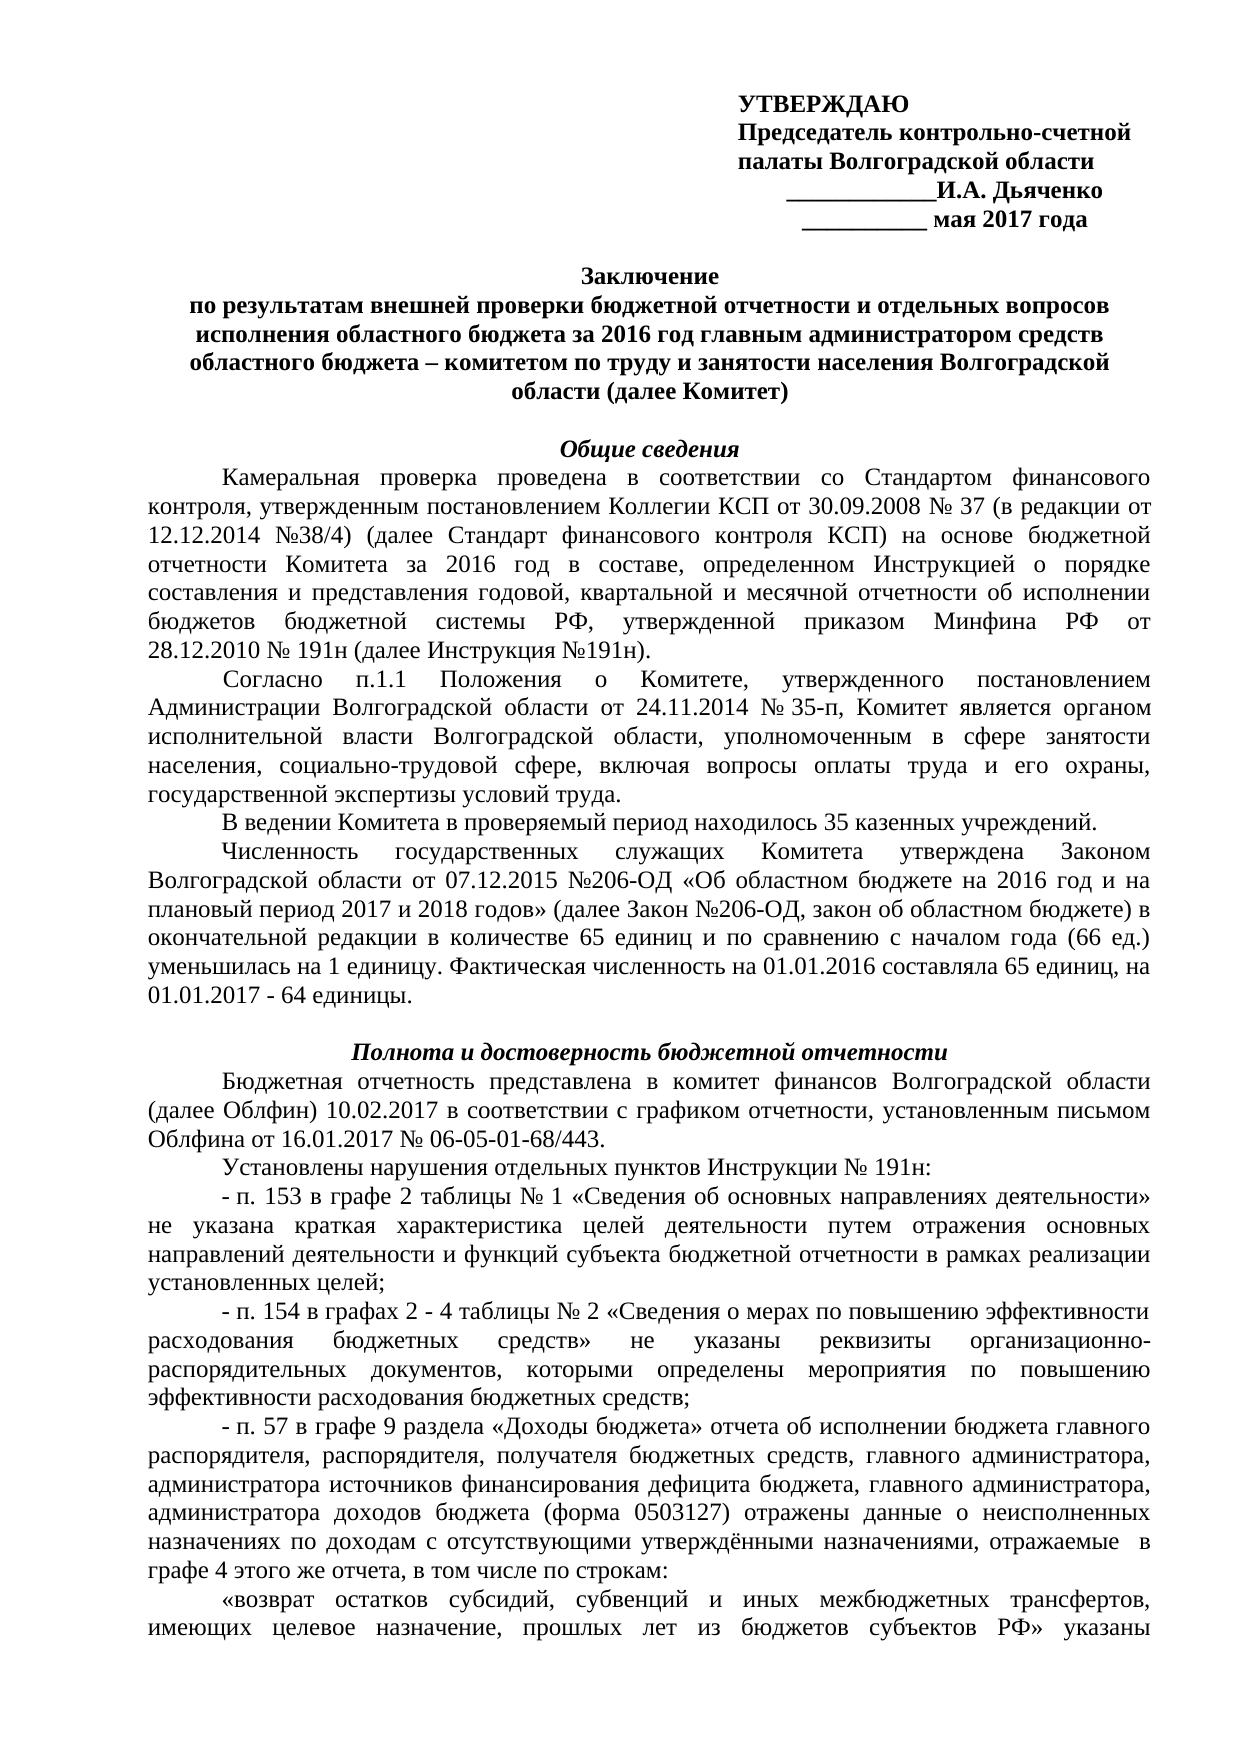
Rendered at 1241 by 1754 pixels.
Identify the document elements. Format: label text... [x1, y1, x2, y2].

text ____________И.А. Дьяченко [664, 175, 1152, 204]
text Численность государственных служащих Комитета утверждена Законом Волгоградской области от 07.12.2015 №206-ОД «Об областном бюджете на 2016 год и на плановый период 2017 и 2018 годов» (далее Закон №206-ОД, закон об областном бюджете) в окончательной редакции в количестве 65 единиц и по сравнению с началом года (66 ед.) уменьшилась на 1 единицу. Фактическая численность на 01.01.2016 составляла 65 единиц, на 01.01.2017 - 64 единицы. [148, 836, 1152, 1009]
text Установлены нарушения отдельных пунктов Инструкции № 191н: [148, 1152, 1152, 1181]
text Председатель контрольно-счетной палаты Волгоградской области [738, 117, 1152, 175]
title Заключение [148, 261, 1152, 290]
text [148, 1584, 1152, 1641]
text - п. 153 в графе 2 таблицы № 1 «Сведения об основных направлениях деятельности» не указана краткая характеристика целей деятельности путем отражения основных направлений деятельности и функций субъекта бюджетной отчетности в рамках реализации установленных целей; [148, 1181, 1152, 1296]
text Полнота и достоверность бюджетной отчетности [148, 1037, 1152, 1066]
text Общие сведения [148, 434, 1152, 462]
text УТВЕРЖДАЮ [664, 89, 1152, 117]
text Согласно п.1.1 Положения о Комитете, утвержденного постановлением Администрации Волгоградской области от 24.11.2014 № 35-п, Комитет является органом исполнительной власти Волгоградской области, уполномоченным в сфере занятости населения, социально-трудовой сфере, включая вопросы оплаты труда и его охраны, государственной экспертизы условий труда. [148, 664, 1152, 807]
text В ведении Комитета в проверяемый период находилось 35 казенных учреждений. [148, 807, 1152, 836]
text __________ мая 2017 года [664, 204, 1152, 232]
text по результатам внешней проверки бюджетной отчетности и отдельных вопросов исполнения областного бюджета за 2016 год главным администратором средств областного бюджета – комитетом по труду и занятости населения Волгоградской области (далее Комитет) [148, 290, 1152, 405]
text Камеральная проверка проведена в соответствии со Стандартом финансового контроля, утвержденным постановлением Коллегии КСП от 30.09.2008 № 37 (в редакции от 12.12.2014 №38/4) (далее Стандарт финансового контроля КСП) на основе бюджетной отчетности Комитета за 2016 год в составе, определенном Инструкцией о порядке составления и представления годовой, квартальной и месячной отчетности об исполнении бюджетов бюджетной системы РФ, утвержденной приказом Минфина РФ от 28.12.2010 № 191н (далее Инструкция №191н). [148, 462, 1152, 664]
text - п. 57 в графе 9 раздела «Доходы бюджета» отчета об исполнении бюджета главного распорядителя, распорядителя, получателя бюджетных средств, главного администратора, администратора источников финансирования дефицита бюджета, главного администратора, администратора доходов бюджета (форма 0503127) отражены данные о неисполненных назначениях по доходам с отсутствующими утверждёнными назначениями, отражаемые в графе 4 этого же отчета, в том числе по строкам: [148, 1411, 1152, 1584]
text - п. 154 в графах 2 - 4 таблицы № 2 «Сведения о мерах по повышению эффективности расходования бюджетных средств» не указаны реквизиты организационно-распорядительных документов, которыми определены мероприятия по повышению эффективности расходования бюджетных средств; [148, 1296, 1152, 1411]
text Бюджетная отчетность представлена в комитет финансов Волгоградской области (далее Облфин) 10.02.2017 в соответствии с графиком отчетности, установленным письмом Облфина от 16.01.2017 № 06-05-01-68/443. [148, 1066, 1152, 1152]
